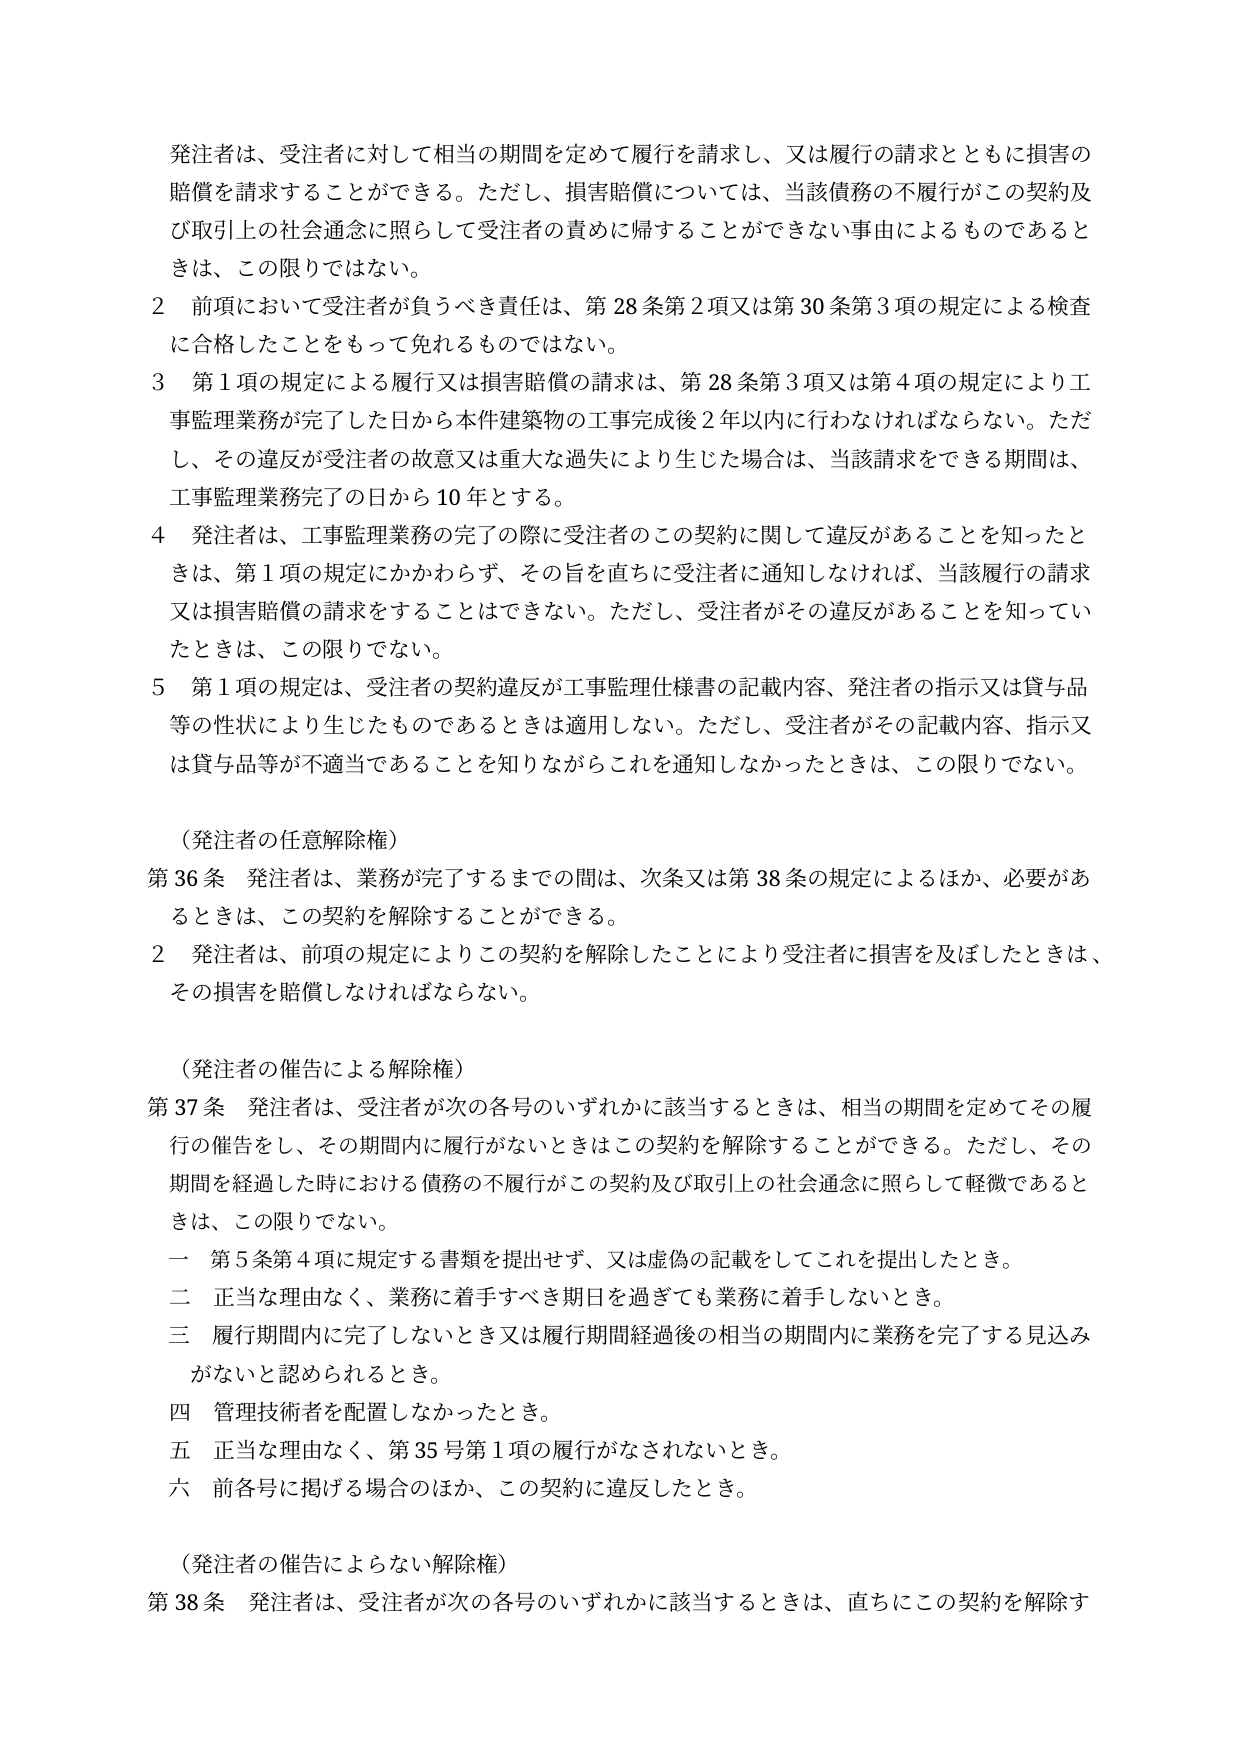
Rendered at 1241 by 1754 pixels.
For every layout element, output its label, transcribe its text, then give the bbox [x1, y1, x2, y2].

text 第36条 発注者は、業務が完了するまでの間は、次条又は第38条の規定によるほか、必要があるときは、この契約を解除することができる。 [148, 858, 1092, 934]
text ２ 発注者は、前項の規定によりこの契約を解除したことにより受注者に損害を及ぼしたときは、その損害を賠償しなければならない。 [148, 934, 1092, 1010]
text 二 正当な理由なく、業務に着手すべき期日を過ぎても業務に着手しないとき。 [148, 1277, 1092, 1315]
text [148, 1582, 1092, 1620]
text 第37条 発注者は、受注者が次の各号のいずれかに該当するときは、相当の期間を定めてその履行の催告をし、その期間内に履行がないときはこの契約を解除することができる。ただし、その期間を経過した時における債務の不履行がこの契約及び取引上の社会通念に照らして軽微であるときは、この限りでない。 [148, 1087, 1092, 1239]
text 四 管理技術者を配置しなかったとき。 [148, 1392, 1092, 1430]
text （発注者の催告によらない解除権） [148, 1544, 1092, 1582]
text （発注者の催告による解除権） [148, 1048, 1092, 1087]
text ２ 前項において受注者が負うべき責任は、第28条第２項又は第30条第３項の規定による検査に合格したことをもって免れるものではない。 [148, 286, 1092, 362]
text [148, 133, 1092, 286]
text 六 前各号に掲げる場合のほか、この契約に違反したとき。 [168, 1468, 1092, 1506]
text ５ 第１項の規定は、受注者の契約違反が工事監理仕様書の記載内容、発注者の指示又は貸与品等の性状により生じたものであるときは適用しない。ただし、受注者がその記載内容、指示又は貸与品等が不適当であることを知りながらこれを通知しなかったときは、この限りでない。 [148, 667, 1092, 782]
text 一 第５条第４項に規定する書類を提出せず、又は虚偽の記載をしてこれを提出したとき。 [168, 1239, 1092, 1277]
text 三 履行期間内に完了しないとき又は履行期間経過後の相当の期間内に業務を完了する見込みがないと認められるとき。 [168, 1315, 1092, 1392]
text 五 正当な理由なく、第35号第１項の履行がなされないとき。 [148, 1430, 1092, 1468]
text （発注者の任意解除権） [148, 820, 1092, 858]
text ３ 第１項の規定による履行又は損害賠償の請求は、第28条第３項又は第４項の規定により工事監理業務が完了した日から本件建築物の工事完成後２年以内に行わなければならない。ただし、その違反が受注者の故意又は重大な過失により生じた場合は、当該請求をできる期間は、工事監理業務完了の日から10 年とする。 [148, 362, 1092, 515]
text ４ 発注者は、工事監理業務の完了の際に受注者のこの契約に関して違反があることを知ったときは、第１項の規定にかかわらず、その旨を直ちに受注者に通知しなければ、当該履行の請求又は損害賠償の請求をすることはできない。ただし、受注者がその違反があることを知っていたときは、この限りでない。 [148, 515, 1092, 667]
